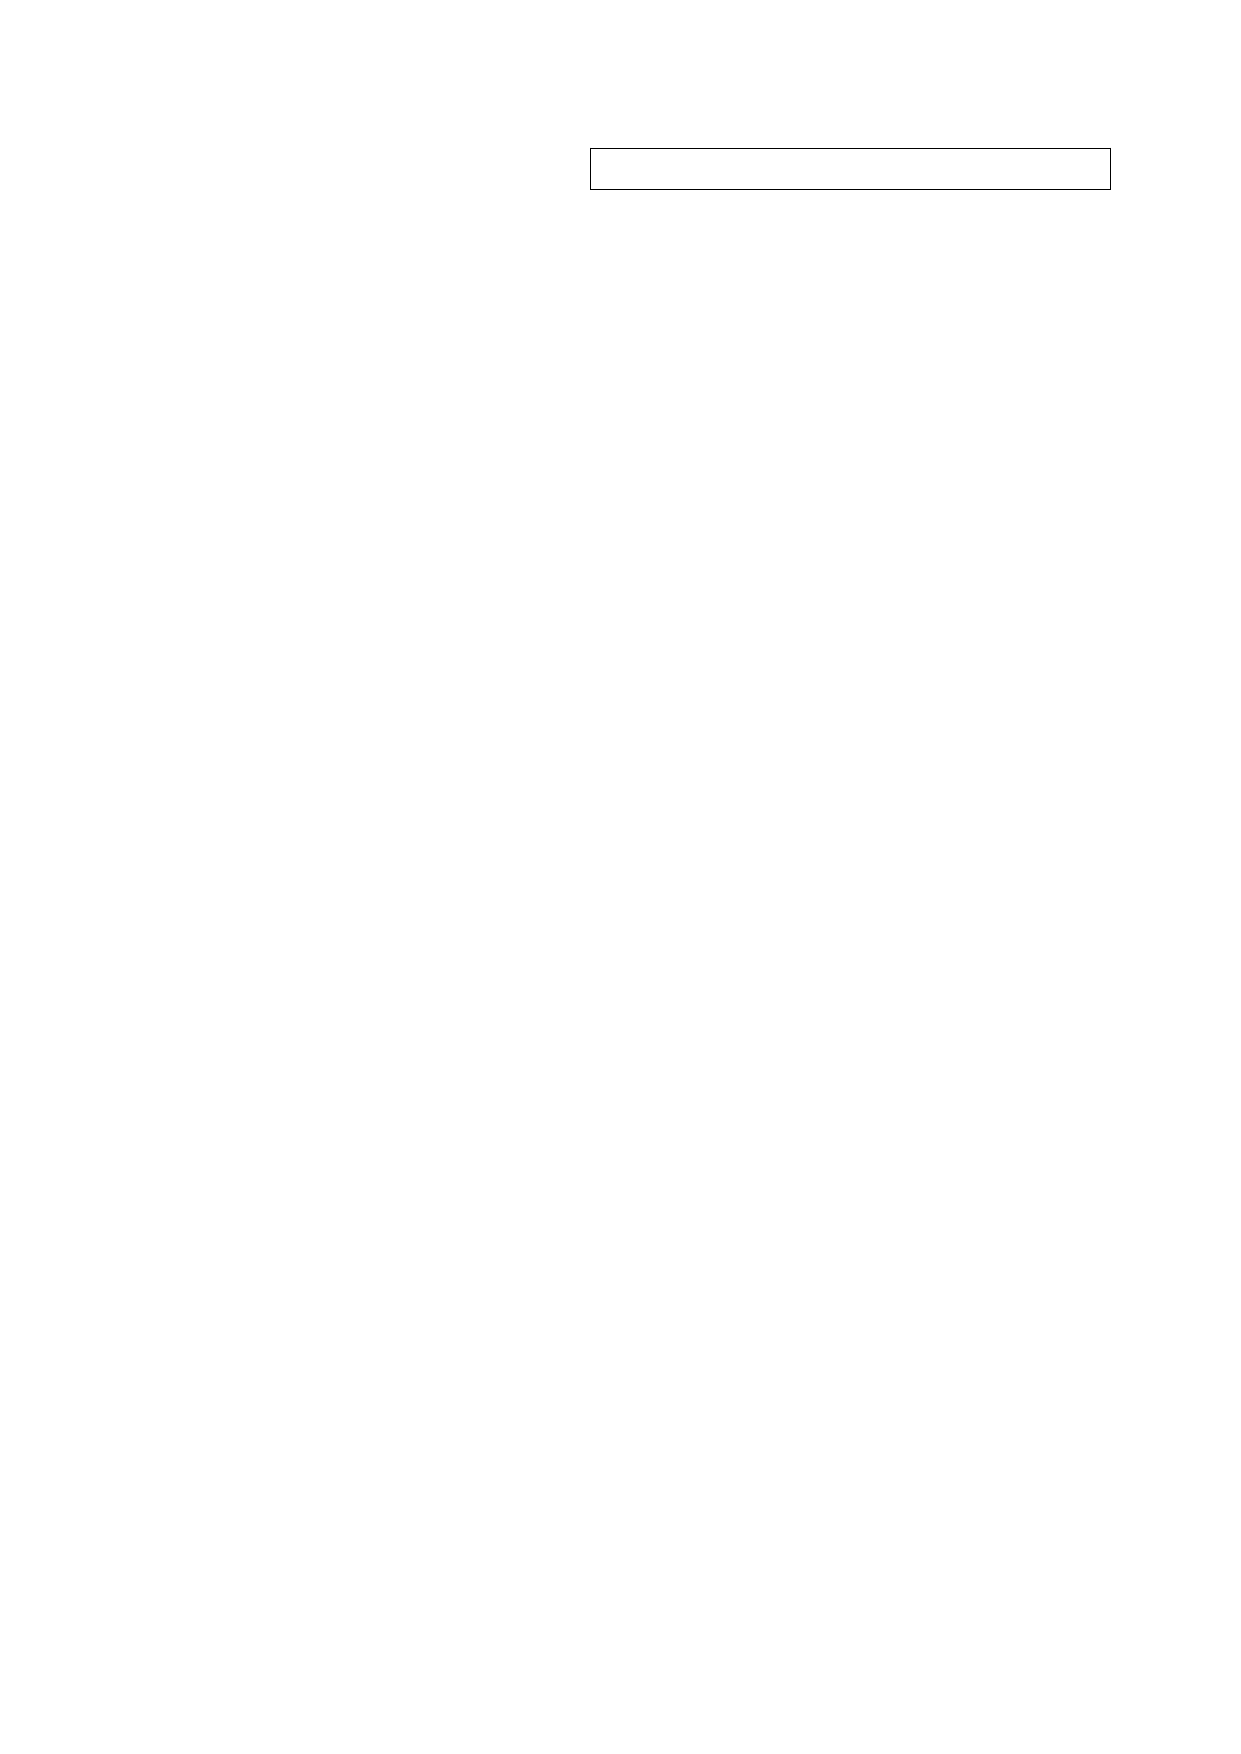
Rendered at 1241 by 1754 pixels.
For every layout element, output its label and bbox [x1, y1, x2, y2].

table_cell [591, 149, 1110, 189]
